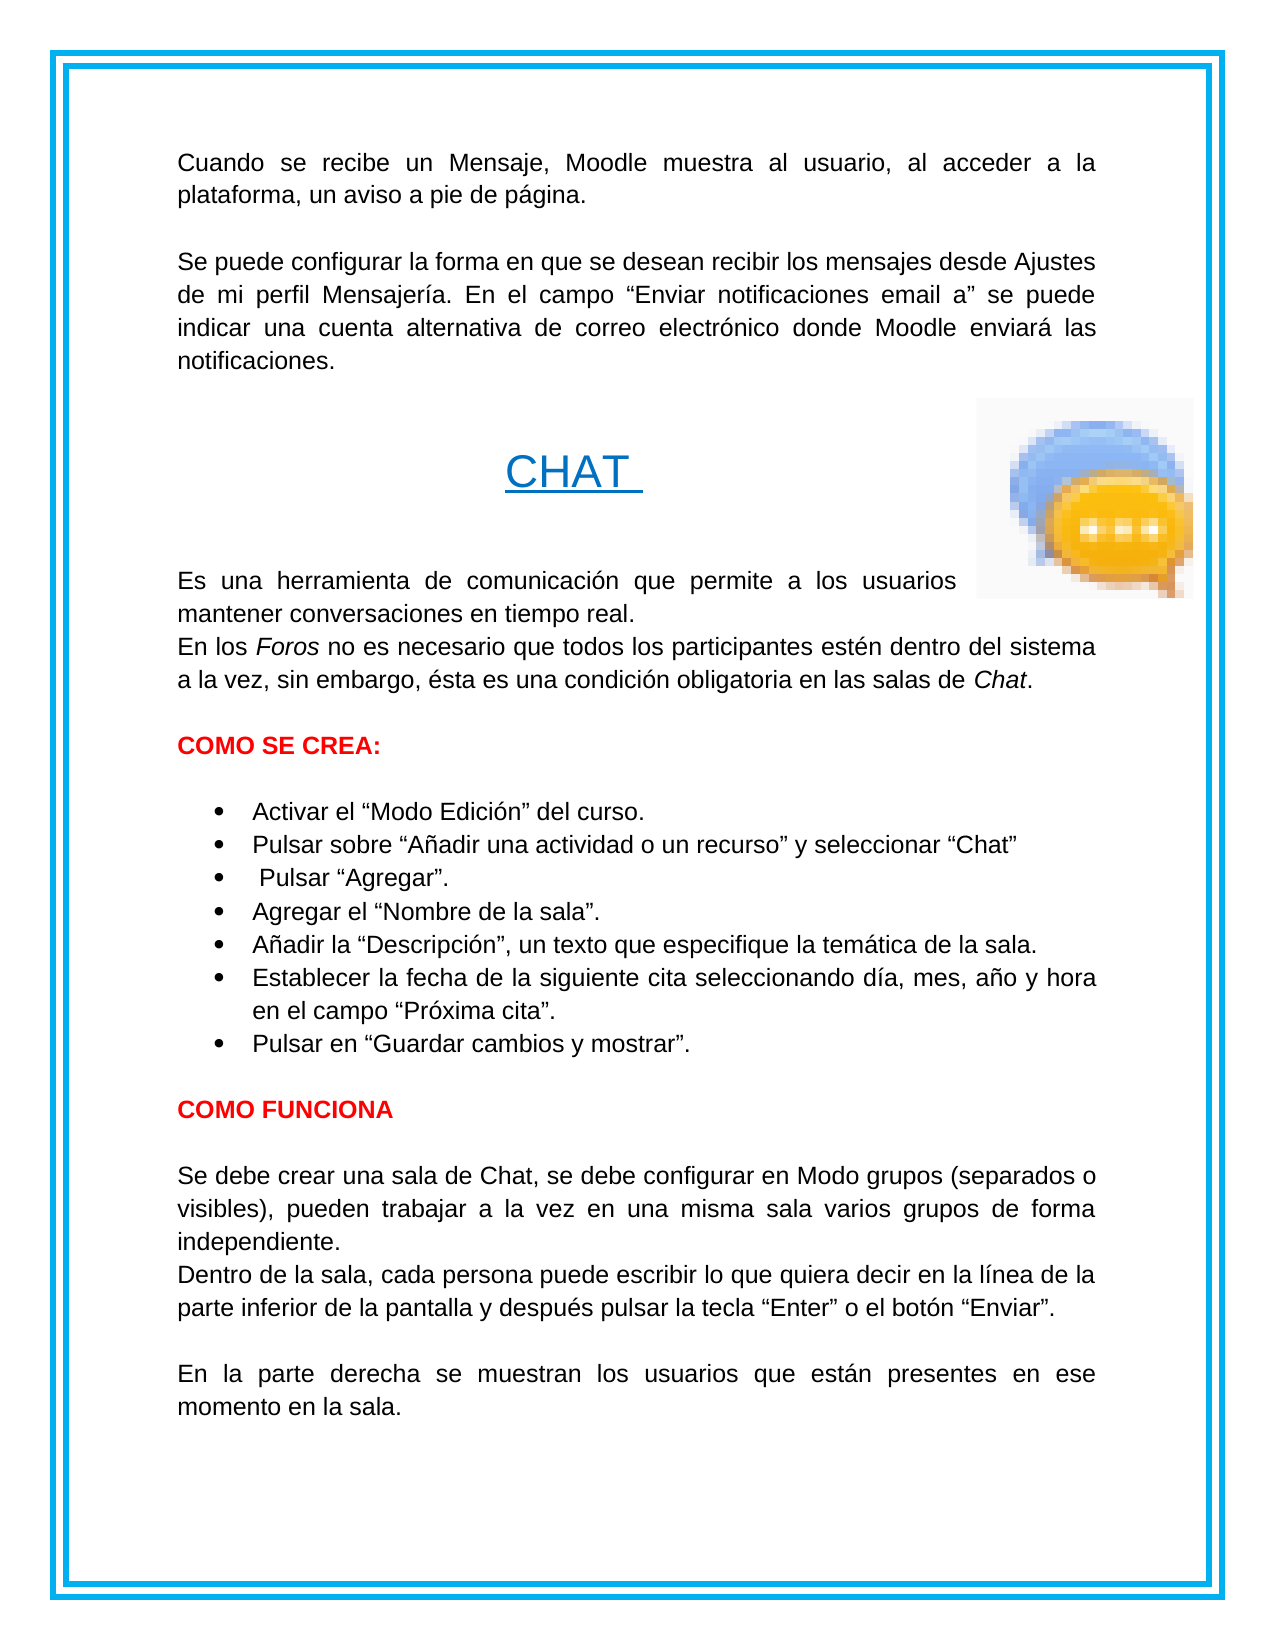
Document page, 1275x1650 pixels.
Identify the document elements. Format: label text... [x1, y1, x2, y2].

list Pulsar sobre “Añadir una actividad o un recurso” y seleccionar “Chat” [214, 830, 1098, 859]
text Dentro de la sala, cada persona puede escribir lo que quiera decir en la línea de la parte inferior de la pantalla y después pulsar la tecla “Enter” o el botón “Enviar”. [177, 1260, 1098, 1322]
text Se debe crear una sala de Chat, se debe configurar en Modo grupos (separados o visibles), pueden trabajar a la vez en una misma sala varios grupos de forma independiente. [177, 1161, 1098, 1256]
text CHAT [177, 445, 976, 497]
text COMO FUNCIONA [177, 1095, 1098, 1124]
list Establecer la fecha de la siguiente cita seleccionando día, mes, año y hora en el campo “Próxima cita”. [214, 963, 1098, 1025]
text Es una herramienta de comunicación que permite a los usuarios mantener conversaciones en tiempo real. [177, 566, 1098, 627]
list Añadir la “Descripción”, un texto que especifique la temática de la sala. [214, 930, 1098, 959]
list Pulsar en “Guardar cambios y mostrar”. [214, 1029, 1098, 1058]
text En la parte derecha se muestran los usuarios que están presentes en ese momento en la sala. [177, 1359, 1098, 1421]
text COMO SE CREA: [177, 731, 1098, 759]
list Agregar el “Nombre de la sala”. [214, 897, 1098, 926]
text Se puede configurar la forma en que se desean recibir los mensajes desde Ajustes de mi perfil Mensajería. En el campo “Enviar notificaciones email a” se puede indicar una cuenta alternativa de correo electrónico donde Moodle enviará las notificaciones. [177, 247, 1098, 374]
text En los Foros no es necesario que todos los participantes estén dentro del sistema a la vez, sin embargo, ésta es una condición obligatoria en las salas de Chat. [177, 632, 1098, 693]
list Pulsar “Agregar”. [214, 863, 1098, 892]
text Cuando se recibe un Mensaje, Moodle muestra al usuario, al acceder a la plataforma, un aviso a pie de página. [177, 147, 1098, 209]
list Activar el “Modo Edición” del curso. [214, 797, 1098, 826]
